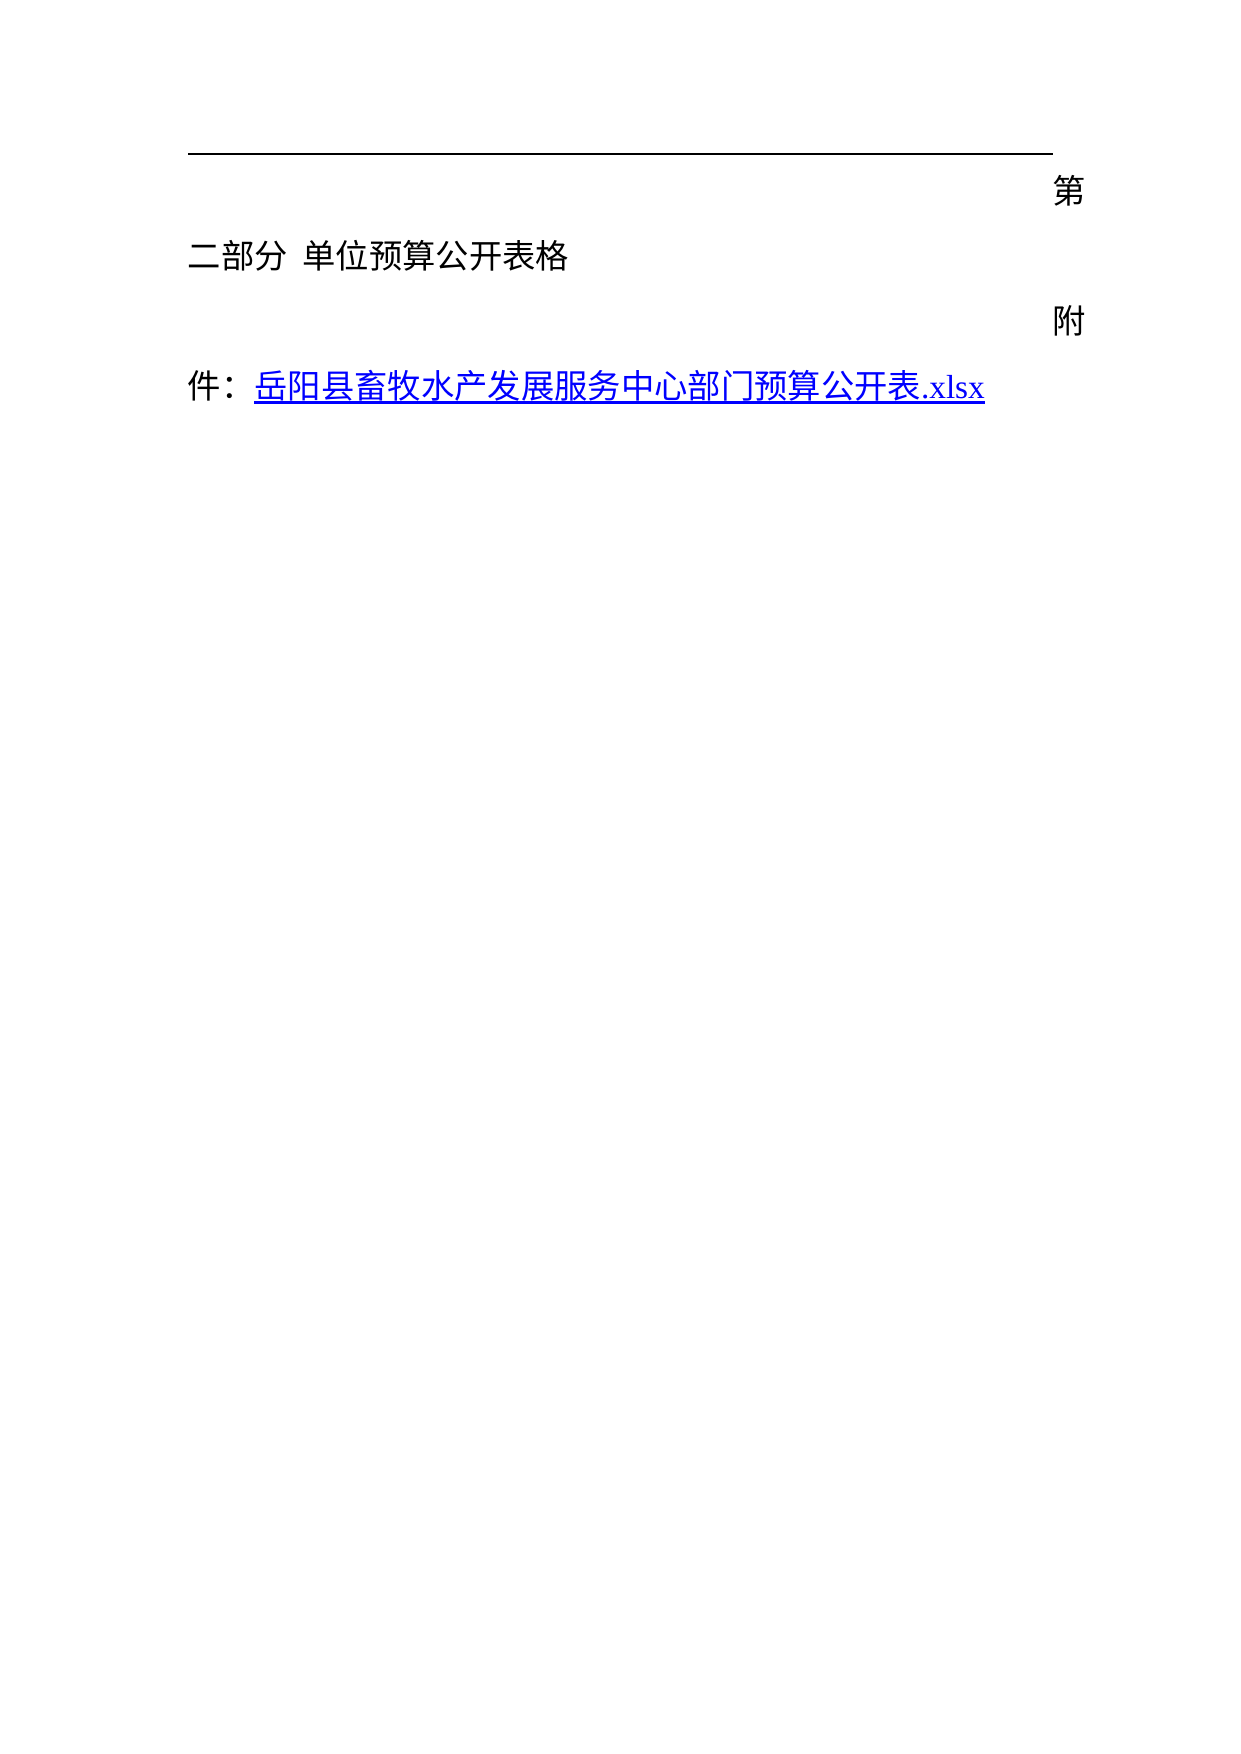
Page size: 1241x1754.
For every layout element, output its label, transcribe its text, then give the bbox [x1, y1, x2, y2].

text 第二部分 单位预算公开表格 [187, 156, 1053, 286]
text 附件：岳阳县畜牧水产发展服务中心部门预算公开表.xlsx [187, 286, 1053, 416]
